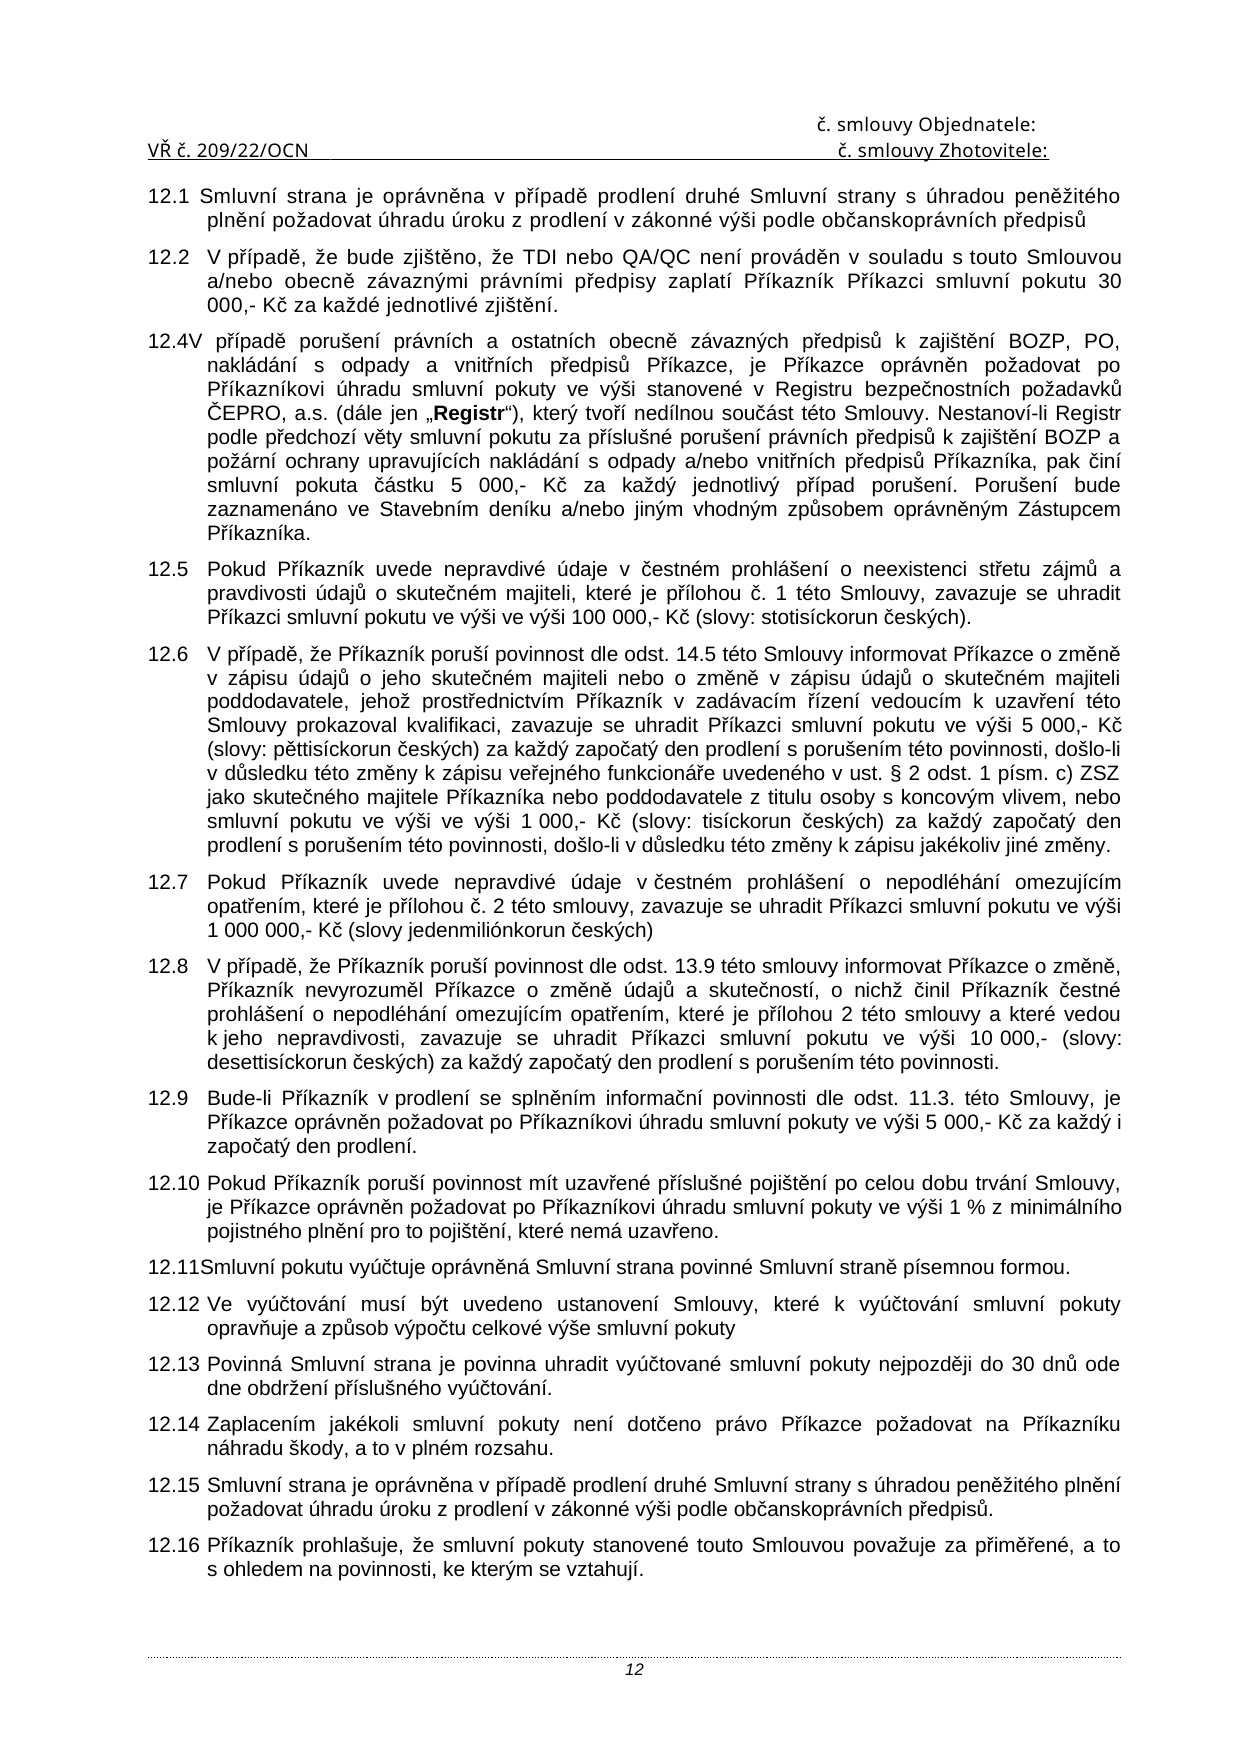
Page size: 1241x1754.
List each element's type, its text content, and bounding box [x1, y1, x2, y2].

list Smluvní pokutu vyúčtuje oprávněná Smluvní strana povinné Smluvní straně písemnou formou. [148, 1255, 1122, 1279]
list Ve vyúčtování musí být uvedeno ustanovení Smlouvy, které k vyúčtování smluvní pokuty opravňuje a způsob výpočtu celkové výše smluvní pokuty [148, 1291, 1122, 1339]
list V případě porušení právních a ostatních obecně závazných předpisů k zajištění BOZP, PO, nakládání s odpady a vnitřních předpisů Příkazce, je Příkazce oprávněn požadovat po Příkazníkovi úhradu smluvní pokuty ve výši stanovené v Registru bezpečnostních požadavků ČEPRO, a.s. (dále jen „Registr“), který tvoří nedílnou součást této Smlouvy. Nestanoví-li Registr podle předchozí věty smluvní pokutu za příslušné porušení právních předpisů k zajištění BOZP a požární ochrany upravujících nakládání s odpady a/nebo vnitřních předpisů Příkazníka, pak činí smluvní pokuta částku 5 000,- Kč za každý jednotlivý případ porušení. Porušení bude zaznamenáno ve Stavebním deníku a/nebo jiným vhodným způsobem oprávněným Zástupcem Příkazníka. [148, 329, 1122, 544]
list Povinná Smluvní strana je povinna uhradit vyúčtované smluvní pokuty nejpozději do 30 dnů ode dne obdržení příslušného vyúčtování. [148, 1352, 1122, 1400]
list Smluvní strana je oprávněna v případě prodlení druhé Smluvní strany s úhradou peněžitého plnění požadovat úhradu úroku z prodlení v zákonné výši podle občanskoprávních předpisů. [148, 1473, 1122, 1521]
list V případě, že Příkazník poruší povinnost dle odst. 13.9 této smlouvy informovat Příkazce o změně, Příkazník nevyrozuměl Příkazce o změně údajů a skutečností, o nichž činil Příkazník čestné prohlášení o nepodléhání omezujícím opatřením, které je přílohou 2 této smlouvy a které vedou k jeho nepravdivosti, zavazuje se uhradit Příkazci smluvní pokutu ve výši 10 000,- (slovy: desettisíckorun českých) za každý započatý den prodlení s porušením této povinnosti. [148, 954, 1122, 1074]
list Pokud Příkazník uvede nepravdivé údaje v čestném prohlášení o nepodléhání omezujícím opatřením, které je přílohou č. 2 této smlouvy, zavazuje se uhradit Příkazci smluvní pokutu ve výši 1 000 000,- Kč (slovy jedenmiliónkorun českých) [148, 869, 1122, 941]
text 12.2 V případě, že bude zjištěno, že TDI nebo QA/QC není prováděn v souladu s touto Smlouvou a/nebo obecně závaznými právními předpisy zaplatí Příkazník Příkazci smluvní pokutu 30 000,- Kč za každé jednotlivé zjištění. [148, 244, 1122, 316]
list Zaplacením jakékoli smluvní pokuty není dotčeno právo Příkazce požadovat na Příkazníku náhradu škody, a to v plném rozsahu. [148, 1412, 1122, 1460]
list Bude-li Příkazník v prodlení se splněním informační povinnosti dle odst. 11.3. této Smlouvy, je Příkazce oprávněn požadovat po Příkazníkovi úhradu smluvní pokuty ve výši 5 000,- Kč za každý i započatý den prodlení. [148, 1086, 1122, 1158]
list Pokud Příkazník uvede nepravdivé údaje v čestném prohlášení o neexistenci střetu zájmů a pravdivosti údajů o skutečném majiteli, které je přílohou č. 1 této Smlouvy, zavazuje se uhradit Příkazci smluvní pokutu ve výši ve výši 100 000,- Kč (slovy: stotisíckorun českých). [148, 557, 1122, 629]
list Pokud Příkazník poruší povinnost mít uzavřené příslušné pojištění po celou dobu trvání Smlouvy, je Příkazce oprávněn požadovat po Příkazníkovi úhradu smluvní pokuty ve výši 1 % z minimálního pojistného plnění pro to pojištění, které nemá uzavřeno. [148, 1171, 1122, 1242]
text 12.1 Smluvní strana je oprávněna v případě prodlení druhé Smluvní strany s úhradou peněžitého plnění požadovat úhradu úroku z prodlení v zákonné výši podle občanskoprávních předpisů [148, 184, 1122, 232]
list V případě, že Příkazník poruší povinnost dle odst. 14.5 této Smlouvy informovat Příkazce o změně v zápisu údajů o jeho skutečném majiteli nebo o změně v zápisu údajů o skutečném majiteli poddodavatele, jehož prostřednictvím Příkazník v zadávacím řízení vedoucím k uzavření této Smlouvy prokazoval kvalifikaci, zavazuje se uhradit Příkazci smluvní pokutu ve výši 5 000,- Kč (slovy: pěttisíckorun českých) za každý započatý den prodlení s porušením této povinnosti, došlo-li v důsledku této změny k zápisu veřejného funkcionáře uvedeného v ust. § 2 odst. 1 písm. c) ZSZ jako skutečného majitele Příkazníka nebo poddodavatele z titulu osoby s koncovým vlivem, nebo smluvní pokutu ve výši ve výši 1 000,- Kč (slovy: tisíckorun českých) za každý započatý den prodlení s porušením této povinnosti, došlo-li v důsledku této změny k zápisu jakékoliv jiné změny. [148, 641, 1122, 857]
list Příkazník prohlašuje, že smluvní pokuty stanovené touto Smlouvou považuje za přiměřené, a to s ohledem na povinnosti, ke kterým se vztahují. [148, 1533, 1122, 1581]
